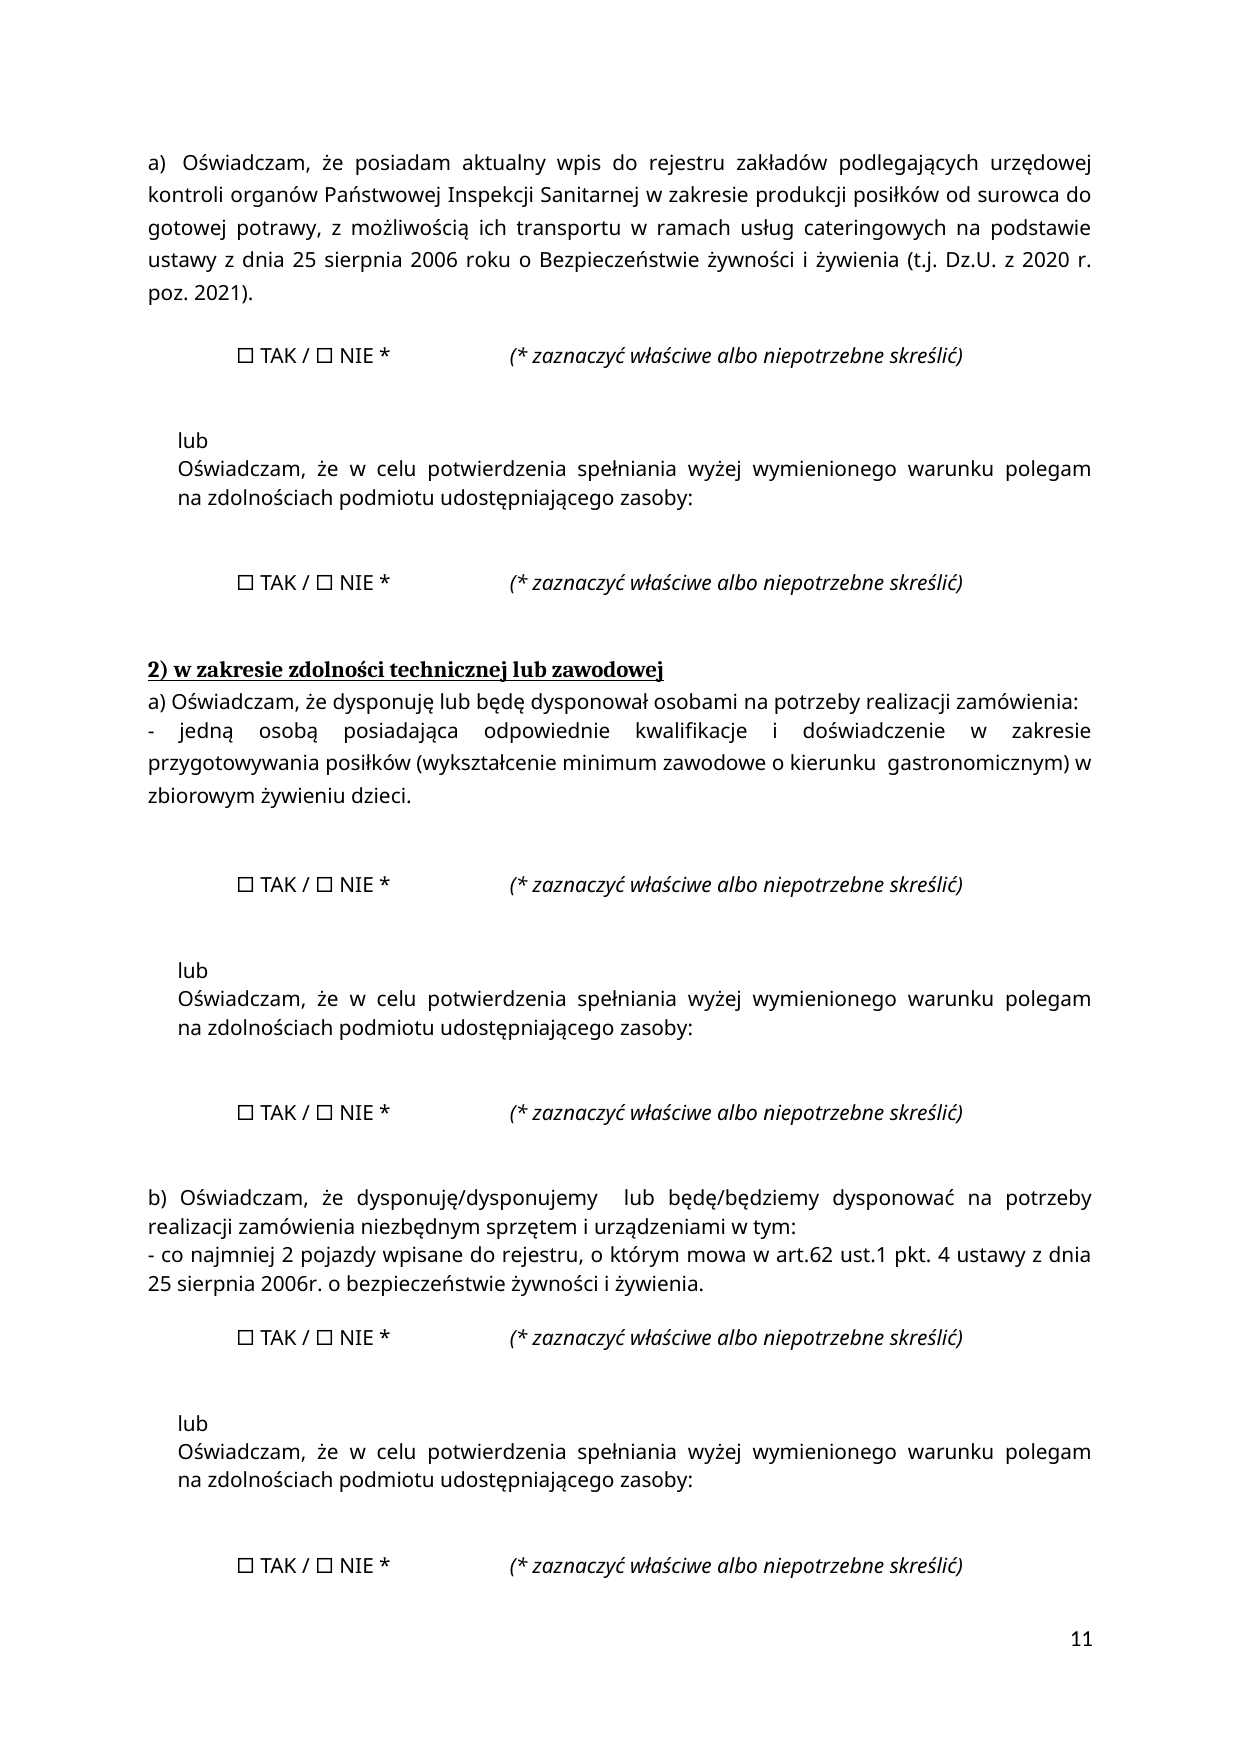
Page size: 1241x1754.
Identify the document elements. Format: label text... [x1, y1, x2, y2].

text TAK / NIE * (* zaznaczyć właściwe albo niepotrzebne skreślić) [236, 341, 1093, 369]
text b) Oświadczam, że dysponuję/dysponujemy lub będę/będziemy dysponować na potrzeby realizacji zamówienia niezbędnym sprzętem i urządzeniami w tym: [148, 1183, 1093, 1240]
text lub [148, 426, 1093, 454]
text lub [148, 956, 1093, 984]
text - co najmniej 2 pojazdy wpisane do rejestru, o którym mowa w art.62 ust.1 pkt. 4 ustawy z dnia 25 sierpnia 2006r. o bezpieczeństwie żywności i żywienia. [148, 1240, 1093, 1297]
text a) Oświadczam, że posiadam aktualny wpis do rejestru zakładów podlegających urzędowej kontroli organów Państwowej Inspekcji Sanitarnej w zakresie produkcji posiłków od surowca do gotowej potrawy, z możliwością ich transportu w ramach usług cateringowych na podstawie ustawy z dnia 25 sierpnia 2006 roku o Bezpieczeństwie żywności i żywienia (t.j. Dz.U. z 2020 r. poz. 2021). [148, 148, 1093, 306]
text a) Oświadczam, że dysponuję lub będę dysponował osobami na potrzeby realizacji zamówienia: [148, 687, 1093, 716]
text TAK / NIE * (* zaznaczyć właściwe albo niepotrzebne skreślić) [236, 1098, 1093, 1126]
text TAK / NIE * (* zaznaczyć właściwe albo niepotrzebne skreślić) [236, 1551, 1093, 1579]
text lub [148, 1409, 1093, 1437]
text TAK / NIE * (* zaznaczyć właściwe albo niepotrzebne skreślić) [236, 568, 1093, 597]
text TAK / NIE * (* zaznaczyć właściwe albo niepotrzebne skreślić) [236, 1323, 1093, 1352]
text TAK / NIE * (* zaznaczyć właściwe albo niepotrzebne skreślić) [236, 871, 1093, 899]
text Oświadczam, że w celu potwierdzenia spełniania wyżej wymienionego warunku polegam na zdolnościach podmiotu udostępniającego zasoby: [177, 1437, 1093, 1494]
text 2) w zakresie zdolności technicznej lub zawodowej [148, 657, 1093, 683]
text Oświadczam, że w celu potwierdzenia spełniania wyżej wymienionego warunku polegam na zdolnościach podmiotu udostępniającego zasoby: [177, 984, 1093, 1041]
text Oświadczam, że w celu potwierdzenia spełniania wyżej wymienionego warunku polegam na zdolnościach podmiotu udostępniającego zasoby: [177, 454, 1093, 511]
text - jedną osobą posiadająca odpowiednie kwalifikacje i doświadczenie w zakresie przygotowywania posiłków (wykształcenie minimum zawodowe o kierunku gastronomicznym) w zbiorowym żywieniu dzieci. [148, 716, 1093, 809]
